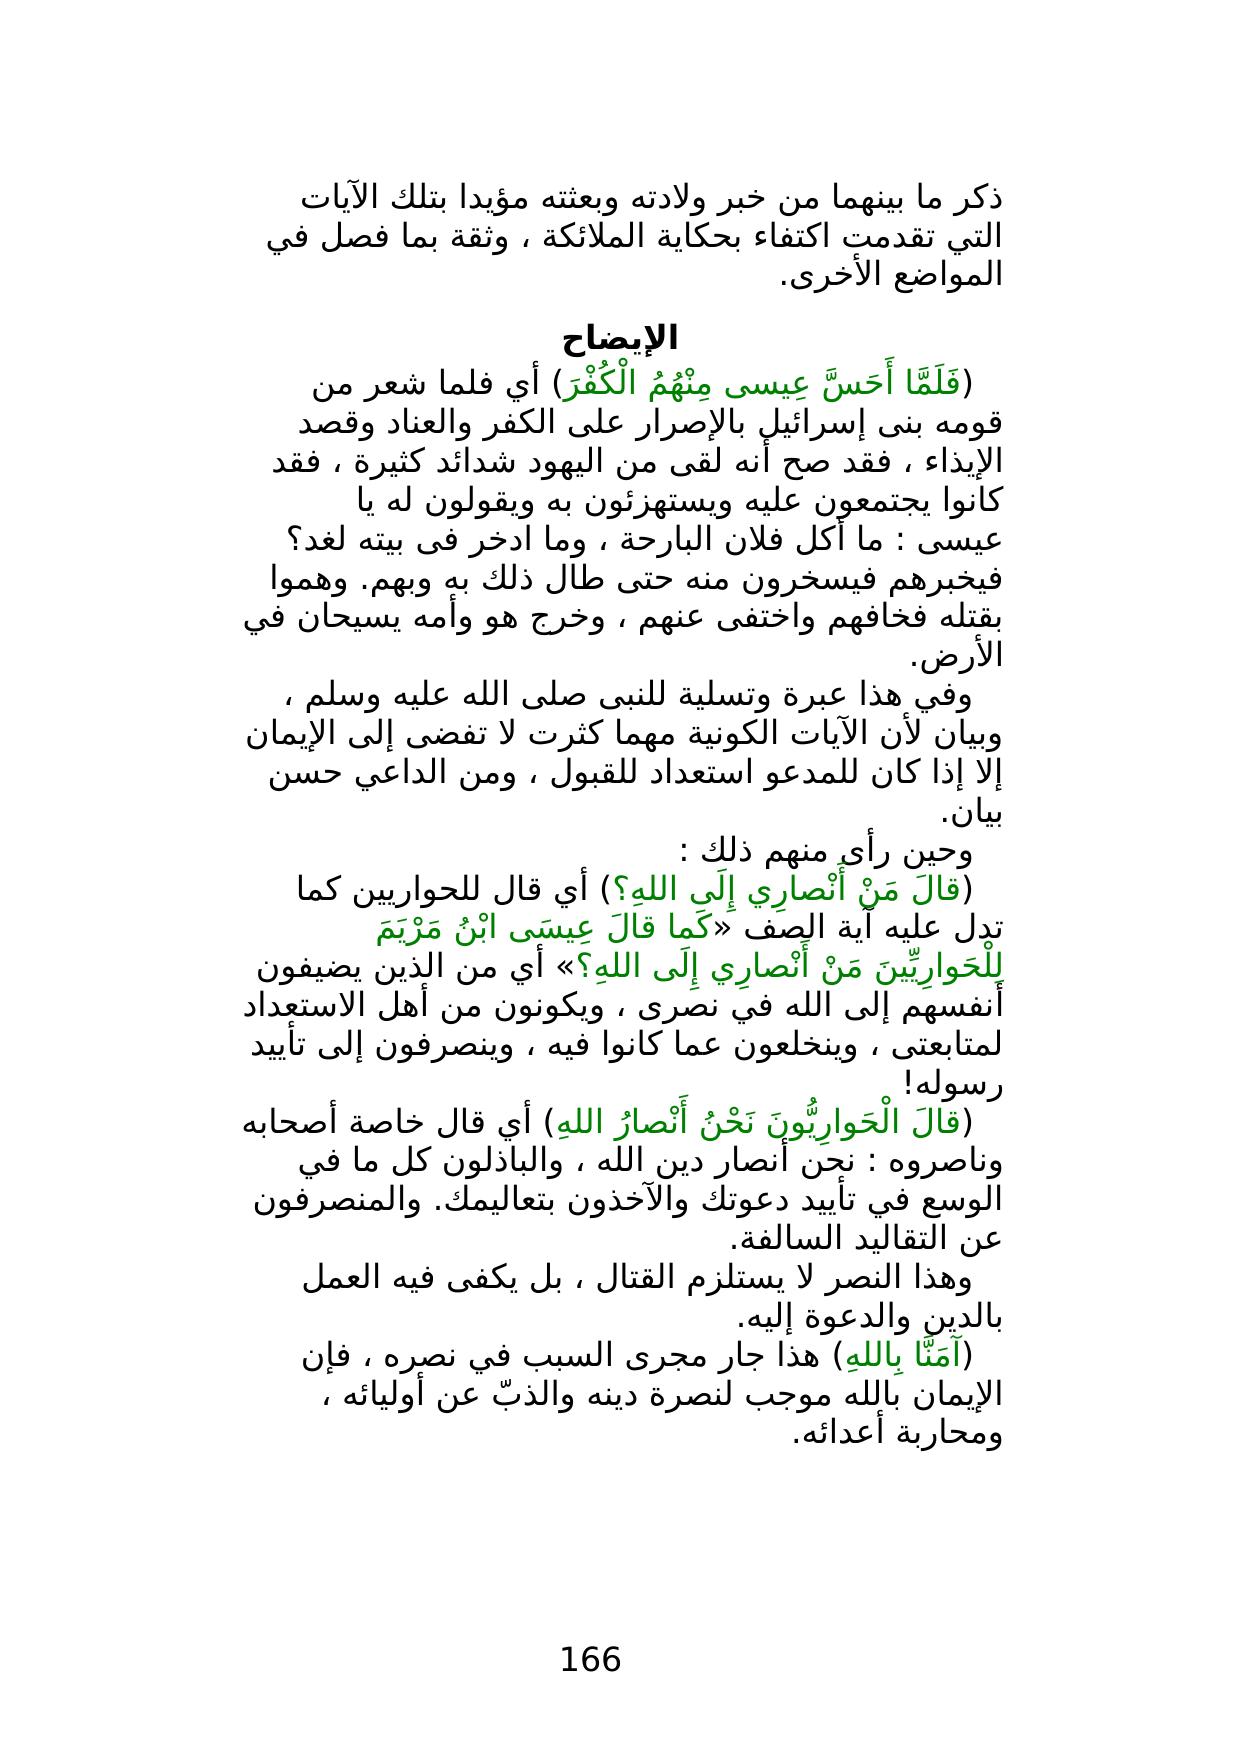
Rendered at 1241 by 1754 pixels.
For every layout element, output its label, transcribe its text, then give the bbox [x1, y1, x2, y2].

text (آمَنَّا بِاللهِ) هذا جار مجرى السبب في نصره ، فإن الإيمان بالله موجب لنصرة دينه والذبّ عن أوليائه ، ومحاربة أعدائه. [236, 1335, 1004, 1452]
text وفي هذا عبرة وتسلية للنبى صلى الله عليه وسلم ، وبيان لأن الآيات الكونية مهما كثرت لا تفضى إلى الإيمان إلا إذا كان للمدعو استعداد للقبول ، ومن الداعي حسن بيان. [236, 675, 1004, 830]
text وحين رأى منهم ذلك : [236, 830, 1004, 869]
text (فَلَمَّا أَحَسَّ عِيسى مِنْهُمُ الْكُفْرَ) أي فلما شعر من قومه بنى إسرائيل بالإصرار على الكفر والعناد وقصد الإيذاء ، فقد صح أنه لقى من اليهود شدائد كثيرة ، فقد كانوا يجتمعون عليه ويستهزئون به ويقولون له يا عيسى : ما أكل فلان البارحة ، وما ادخر فى بيته لغد؟ فيخبرهم فيسخرون منه حتى طال ذلك به وبهم. وهموا بقتله فخافهم واختفى عنهم ، وخرج هو وأمه يسيحان في الأرض. [236, 364, 1004, 675]
text وهذا النصر لا يستلزم القتال ، بل يكفى فيه العمل بالدين والدعوة إليه. [236, 1257, 1004, 1335]
text (قالَ الْحَوارِيُّونَ نَحْنُ أَنْصارُ اللهِ) أي قال خاصة أصحابه وناصروه : نحن أنصار دين الله ، والباذلون كل ما في الوسع في تأييد دعوتك والآخذون بتعاليمك. والمنصرفون عن التقاليد السالفة. [236, 1102, 1004, 1257]
text الإيضاح [236, 319, 1004, 358]
text ذكر ما بينهما من خبر ولادته وبعثته مؤيدا بتلك الآيات التي تقدمت اكتفاء بحكاية الملائكة ، وثقة بما فصل في المواضع الأخرى. [236, 177, 1004, 294]
text (قالَ مَنْ أَنْصارِي إِلَى اللهِ؟) أي قال للحواريين كما تدل عليه آية الصف «كَما قالَ عِيسَى ابْنُ مَرْيَمَ لِلْحَوارِيِّينَ مَنْ أَنْصارِي إِلَى اللهِ؟» أي من الذين يضيفون أنفسهم إلى الله في نصرى ، ويكونون من أهل الاستعداد لمتابعتى ، وينخلعون عما كانوا فيه ، وينصرفون إلى تأييد رسوله! [236, 869, 1004, 1102]
